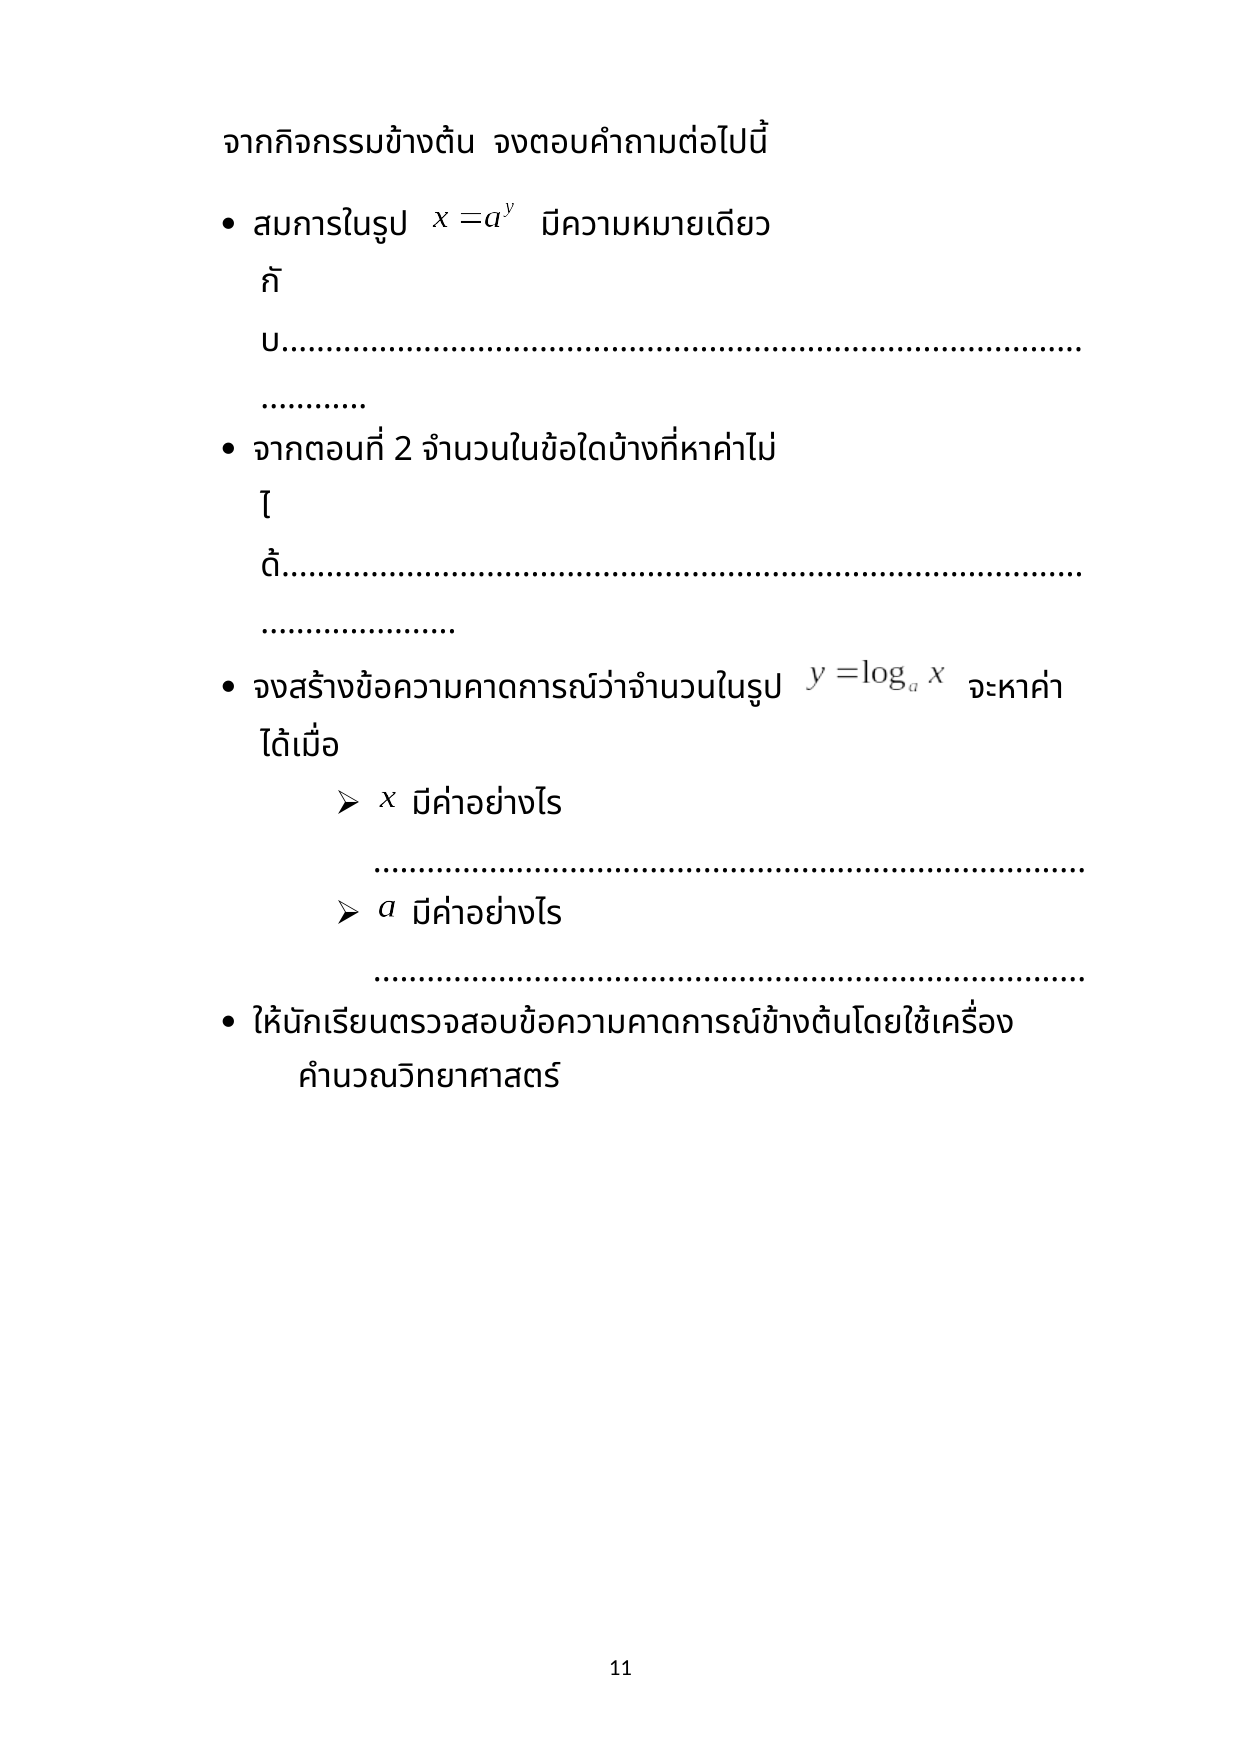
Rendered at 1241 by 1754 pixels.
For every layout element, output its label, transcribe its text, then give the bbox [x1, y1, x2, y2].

list มีค่าอย่างไร ................................................................................ [335, 779, 1092, 882]
list จงสร้างข้อความคาดการณ์ว่าจำนวนในรูป จะหาค่าได้เมื่อ [223, 651, 1092, 772]
list สมการในรูป มีความหมายเดียวกับ...................................................................................................... [223, 193, 1092, 418]
list ให้นักเรียนตรวจสอบข้อความคาดการณ์ข้างต้นโดยใช้เครื่องคำนวณวิทยาศาสตร์ [223, 998, 1092, 1103]
list มีค่าอย่างไร ................................................................................ [335, 889, 1092, 991]
list จากตอนที่ 2 จำนวนในข้อใดบ้างที่หาค่าไม่ได้................................................................................................................ [223, 425, 1092, 644]
text จากกิจกรรมข้างต้น จงตอบคำถามต่อไปนี้ [148, 118, 1092, 168]
